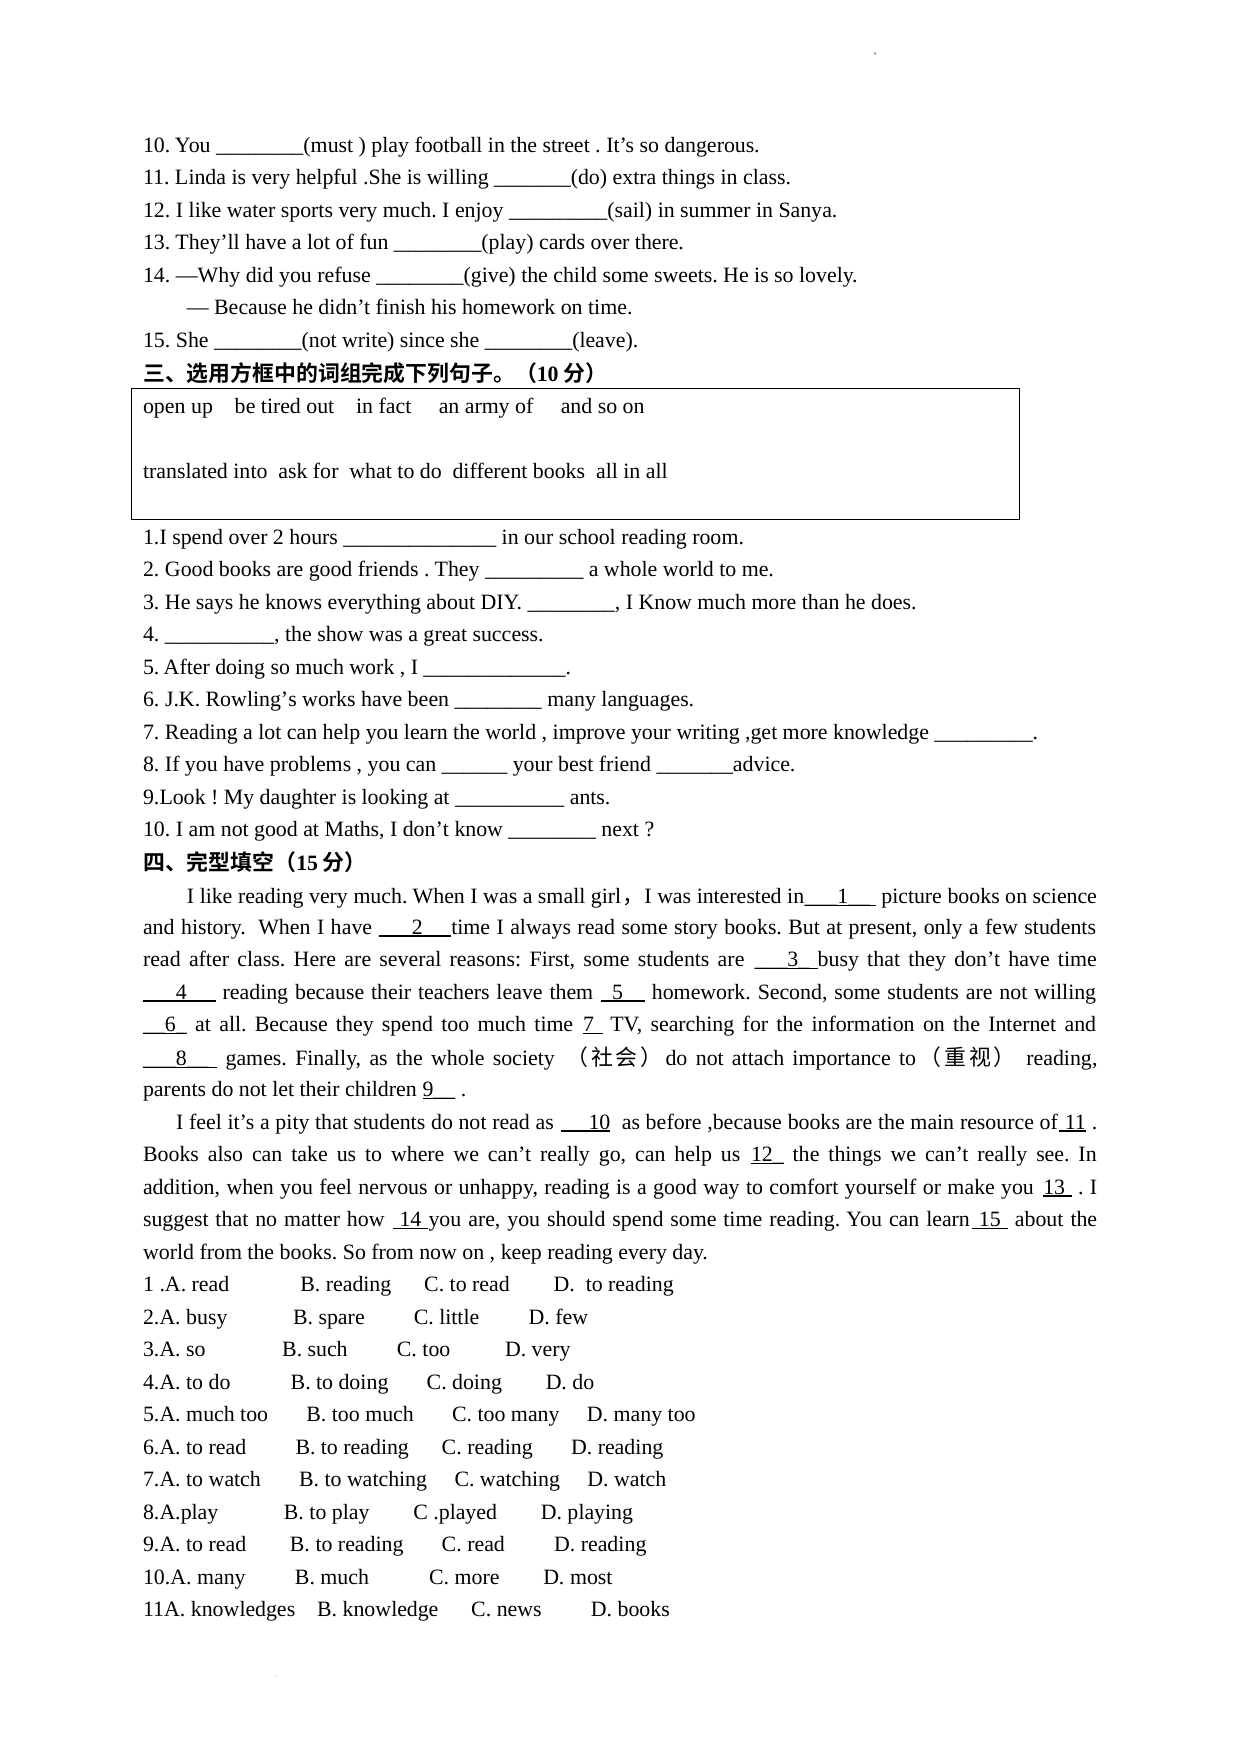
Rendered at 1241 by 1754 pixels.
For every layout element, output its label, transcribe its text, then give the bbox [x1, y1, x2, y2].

text 7. Reading a lot can help you learn the world , improve your writing ,get more knowledge _________. [143, 715, 1097, 747]
text 2. Good books are good friends . They _________ a whole world to me. [143, 552, 1097, 585]
text 6. J.K. Rowling’s works have been ________ many languages. [143, 682, 1097, 715]
table_header open up be tired out in fact an army of and so on translated into ask for what to do different books all in all [132, 389, 1019, 519]
text 4.A. to do B. to doing C. doing D. do [143, 1365, 1097, 1397]
text 5.A. much too B. too much C. too many D. many too [143, 1397, 1097, 1430]
text 13. They’ll have a lot of fun ________(play) cards over there. [143, 225, 1097, 258]
text 10. You ________(must ) play football in the street . It’s so dangerous. [143, 128, 1097, 160]
text 11. Linda is very helpful .She is willing _______(do) extra things in class. [143, 160, 1097, 193]
text 1 .A. read B. reading C. to read D. to reading [143, 1267, 1097, 1300]
text 8.A.play B. to play C .played D. playing [143, 1495, 1097, 1527]
text 9.Look ! My daughter is looking at __________ ants. [143, 780, 1097, 812]
text 5. After doing so much work , I _____________. [143, 650, 1097, 682]
text 3.A. so B. such C. too D. very [143, 1332, 1097, 1365]
text 12. I like water sports very much. I enjoy _________(sail) in summer in Sanya. [143, 193, 1097, 225]
text 3. He says he knows everything about DIY. ________, I Know much more than he does. [143, 585, 1097, 617]
text 四、完型填空（15分） [143, 845, 1097, 877]
text I feel it’s a pity that students do not read as __10 as before ,because books are the main resource of 11 . Books also can take us to where we can’t really go, can help us 12_ the things we can’t really see. In addition, when you feel nervous or unhappy, reading is a good way to comfort yourself or make you 13 . I suggest that no matter how 14 you are, you should spend some time reading. You can learn 15 about the world from the books. So from now on , keep reading every day. [143, 1105, 1097, 1267]
text 三、选用方框中的词组完成下列句子。（10分） [143, 355, 1097, 388]
text 15. She ________(not write) since she ________(leave). [143, 323, 1097, 355]
text 10.A. many B. much C. more D. most [143, 1560, 1097, 1592]
text 7.A. to watch B. to watching C. watching D. watch [143, 1462, 1097, 1495]
text 6.A. to read B. to reading C. reading D. reading [143, 1430, 1097, 1462]
text 8. If you have problems , you can ______ your best friend _______advice. [143, 747, 1097, 780]
text I like reading very much. When I was a small girl，I was interested in___1__ picture books on science and history. When I have ___2__ time I always read some story books. But at present, only a few students read after class. Here are several reasons: First, some students are ___3_ busy that they don’t have time ___4__ reading because their teachers leave them _5__ homework. Second, some students are not willing __6_ at all. Because they spend too much time 7 TV, searching for the information on the Internet and ___8__ games. Finally, as the whole society （社会）do not attach importance to（重视） reading, parents do not let their children 9__ . [143, 877, 1097, 1105]
text 2.A. busy B. spare C. little D. few [143, 1300, 1097, 1332]
text 14. —Why did you refuse ________(give) the child some sweets. He is so lovely. [143, 258, 1097, 290]
text 10. I am not good at Maths, I don’t know ________ next ? [143, 812, 1097, 845]
text 11A. knowledges B. knowledge C. news D. books [143, 1592, 1097, 1625]
text 1.I spend over 2 hours ______________ in our school reading room. [143, 520, 1097, 552]
text 4. __________, the show was a great success. [143, 617, 1097, 650]
text — Because he didn’t finish his homework on time. [143, 290, 1097, 323]
text 9.A. to read B. to reading C. read D. reading [143, 1527, 1097, 1560]
